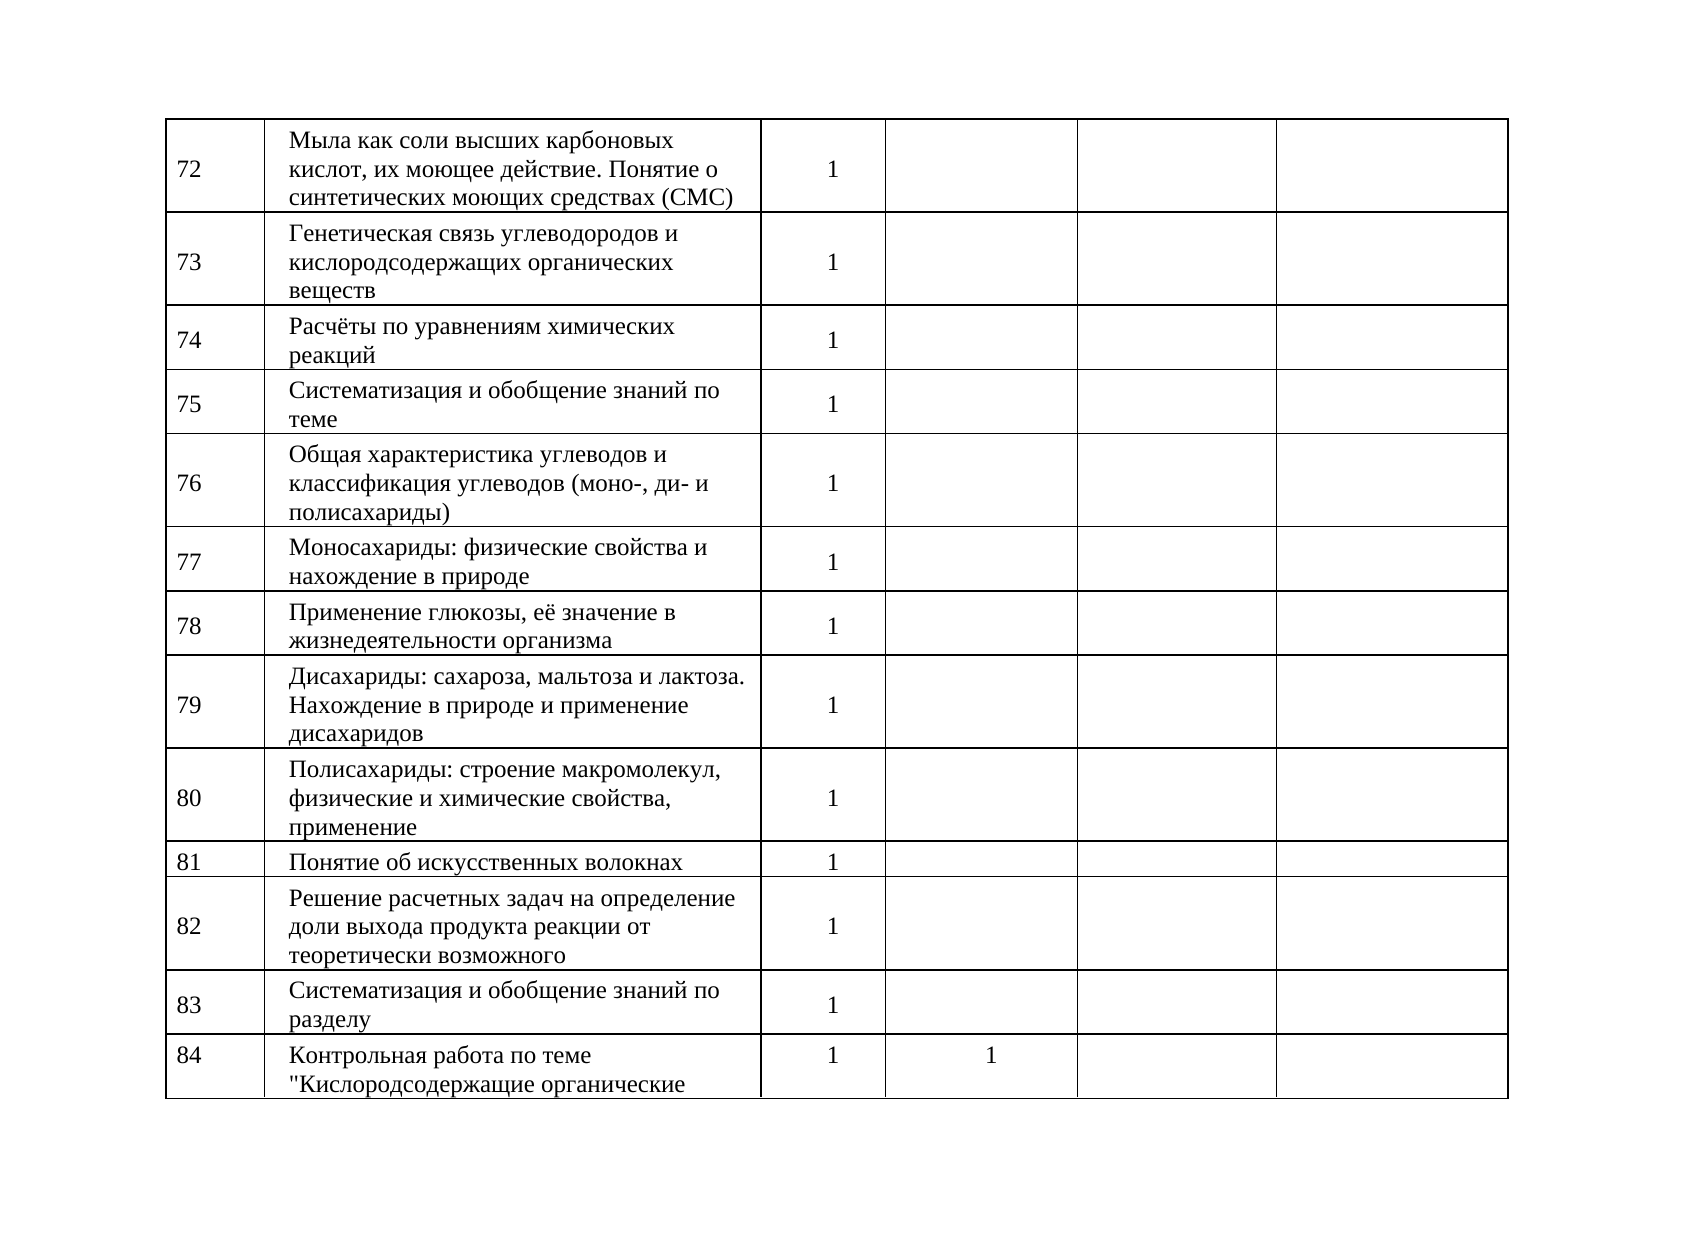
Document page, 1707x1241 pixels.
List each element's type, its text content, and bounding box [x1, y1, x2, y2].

table_cell [886, 749, 1077, 840]
table_cell [1277, 306, 1507, 368]
table_cell [886, 370, 1077, 433]
table_cell [1078, 592, 1276, 654]
table_cell [886, 971, 1077, 1033]
table_cell [1277, 877, 1507, 969]
table_cell [1078, 749, 1276, 840]
table_cell Генетическая связь углеводородов и кислородсодержащих органических веществ [265, 213, 760, 304]
table_cell [1277, 842, 1507, 876]
table_cell 1 [762, 656, 885, 747]
table_cell 1 [762, 306, 885, 368]
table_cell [265, 1035, 760, 1097]
table_cell 73 [167, 213, 264, 304]
table_cell [886, 527, 1077, 590]
table_cell [1078, 877, 1276, 969]
table_cell Систематизация и обобщение знаний по теме [265, 370, 760, 433]
table_cell [1078, 1035, 1276, 1097]
table_cell [1078, 120, 1276, 211]
table_cell Систематизация и обобщение знаний по разделу [265, 971, 760, 1033]
table_cell 1 [886, 1035, 1077, 1097]
table_cell [1277, 527, 1507, 590]
table_cell 1 [762, 877, 885, 969]
table_cell 78 [167, 592, 264, 654]
table_cell [1078, 656, 1276, 747]
table_cell [886, 877, 1077, 969]
table_cell Применение глюкозы, её значение в жизнедеятельности организма [265, 592, 760, 654]
table_cell [886, 592, 1077, 654]
table_cell [1277, 656, 1507, 747]
table_cell [886, 434, 1077, 526]
table_cell 76 [167, 434, 264, 526]
table_cell [1078, 527, 1276, 590]
table_cell 1 [762, 842, 885, 876]
table_cell 81 [167, 842, 264, 876]
table_cell Мыла как соли высших карбоновых кислот, их моющее действие. Понятие о синтетических моющих средствах (СМС) [265, 120, 760, 211]
table_cell 1 [762, 527, 885, 590]
table_cell 84 [167, 1035, 264, 1097]
table_cell [1078, 370, 1276, 433]
table_cell 74 [167, 306, 264, 368]
table_cell Полисахариды: строение макромолекул, физические и химические свойства, применение [265, 749, 760, 840]
table_cell 72 [167, 120, 264, 211]
table_cell 1 [762, 749, 885, 840]
table_cell Дисахариды: сахароза, мальтоза и лактоза. Нахождение в природе и применение дисахаридов [265, 656, 760, 747]
table_cell Решение расчетных задач на определение доли выхода продукта реакции от теоретически возможного [265, 877, 760, 969]
table_cell [1078, 434, 1276, 526]
table_cell [886, 842, 1077, 876]
table_cell Понятие об искусственных волокнах [265, 842, 760, 876]
table_cell Моносахариды: физические свойства и нахождение в природе [265, 527, 760, 590]
table_cell [1277, 1035, 1507, 1097]
table_cell 75 [167, 370, 264, 433]
table_cell [886, 120, 1077, 211]
table_cell 80 [167, 749, 264, 840]
table_cell 1 [762, 592, 885, 654]
table_cell [1277, 434, 1507, 526]
table_cell 1 [762, 213, 885, 304]
table_cell [1078, 842, 1276, 876]
table_cell Общая характеристика углеводов и классификация углеводов (моно-, ди- и полисахариды) [265, 434, 760, 526]
table_cell [1277, 120, 1507, 211]
table_cell 1 [762, 370, 885, 433]
table_cell 79 [167, 656, 264, 747]
table_cell 1 [762, 434, 885, 526]
table_cell [886, 213, 1077, 304]
table_cell 1 [762, 1035, 885, 1097]
table_cell [1277, 213, 1507, 304]
table_cell 1 [762, 120, 885, 211]
table_cell [1078, 213, 1276, 304]
table_cell 1 [762, 971, 885, 1033]
table_cell [1277, 971, 1507, 1033]
table_cell 77 [167, 527, 264, 590]
table_cell [1078, 306, 1276, 368]
table_cell [886, 306, 1077, 368]
table_cell [1277, 370, 1507, 433]
table_cell [1277, 592, 1507, 654]
table_cell Расчёты по уравнениям химических реакций [265, 306, 760, 368]
table_cell [1078, 971, 1276, 1033]
table_cell [886, 656, 1077, 747]
table_cell [1277, 749, 1507, 840]
table_cell 82 [167, 877, 264, 969]
table_cell 83 [167, 971, 264, 1033]
